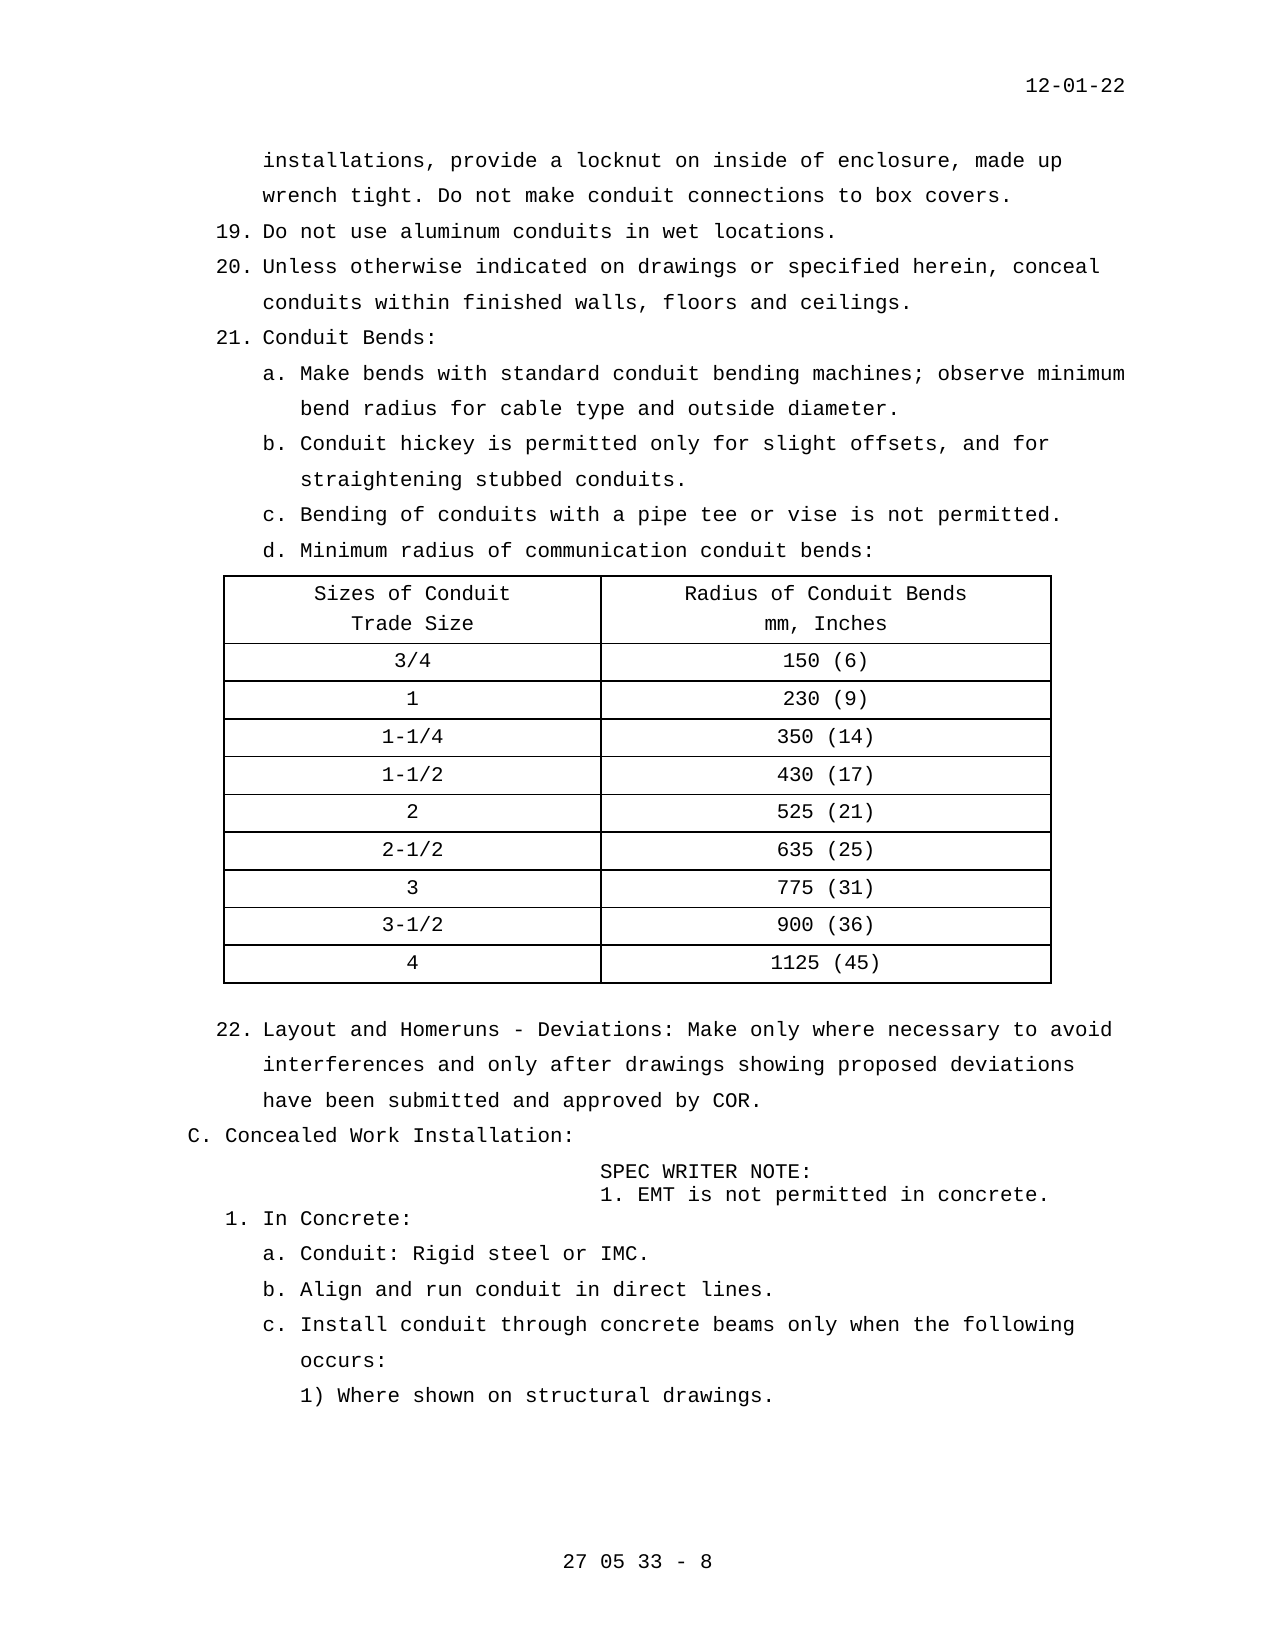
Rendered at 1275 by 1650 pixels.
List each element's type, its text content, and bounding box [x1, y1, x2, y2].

table_cell 430 (17) [602, 757, 1050, 793]
text Minimum radius of communication conduit bends: [262, 539, 1125, 563]
text SPEC WRITER NOTE: [600, 1161, 1125, 1184]
table_cell 1 [225, 682, 600, 718]
table_cell 900 (36) [602, 908, 1050, 944]
table_cell 350 (14) [602, 720, 1050, 756]
table_header Sizes of Conduit Trade Size [225, 577, 600, 643]
text Unless otherwise indicated on drawings or specified herein, conceal conduits within finished walls, floors and ceilings. [216, 256, 1125, 315]
table_cell 3/4 [225, 644, 600, 680]
text Make bends with standard conduit bending machines; observe minimum bend radius for cable type and outside diameter. [262, 362, 1125, 422]
table_cell 1125 (45) [602, 946, 1050, 982]
text Conduit Bends: [216, 327, 1125, 351]
table_cell 4 [225, 946, 600, 982]
text Conduit: Rigid steel or IMC. [262, 1243, 1125, 1267]
table_cell 775 (31) [602, 871, 1050, 907]
text Concealed Work Installation: [187, 1125, 1125, 1149]
table_cell 635 (25) [602, 833, 1050, 869]
table_cell 2 [225, 795, 600, 831]
table_cell 3-1/2 [225, 908, 600, 944]
table_cell 1-1/2 [225, 757, 600, 793]
table_cell 2-1/2 [225, 833, 600, 869]
table_cell 1-1/4 [225, 720, 600, 756]
table_cell 230 (9) [602, 682, 1050, 718]
text Install conduit through concrete beams only when the following occurs: [262, 1314, 1125, 1373]
text Do not use aluminum conduits in wet locations. [216, 221, 1125, 244]
text Align and run conduit in direct lines. [262, 1279, 1125, 1302]
table_header Radius of Conduit Bends mm, Inches [602, 577, 1050, 643]
text Bending of conduits with a pipe tee or vise is not permitted. [262, 504, 1125, 528]
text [216, 150, 1125, 209]
text In Concrete: [225, 1208, 1125, 1232]
table_cell 3 [225, 871, 600, 907]
table_cell 525 (21) [602, 795, 1050, 831]
text 1. EMT is not permitted in concrete. [600, 1184, 1125, 1208]
table_cell 150 (6) [602, 644, 1050, 680]
text Layout and Homeruns - Deviations: Make only where necessary to avoid interferences and only after drawings showing proposed deviations have been submitted and approved by COR. [216, 1019, 1125, 1113]
text Where shown on structural drawings. [300, 1385, 1125, 1409]
text Conduit hickey is permitted only for slight offsets, and for straightening stubbed conduits. [262, 433, 1125, 492]
